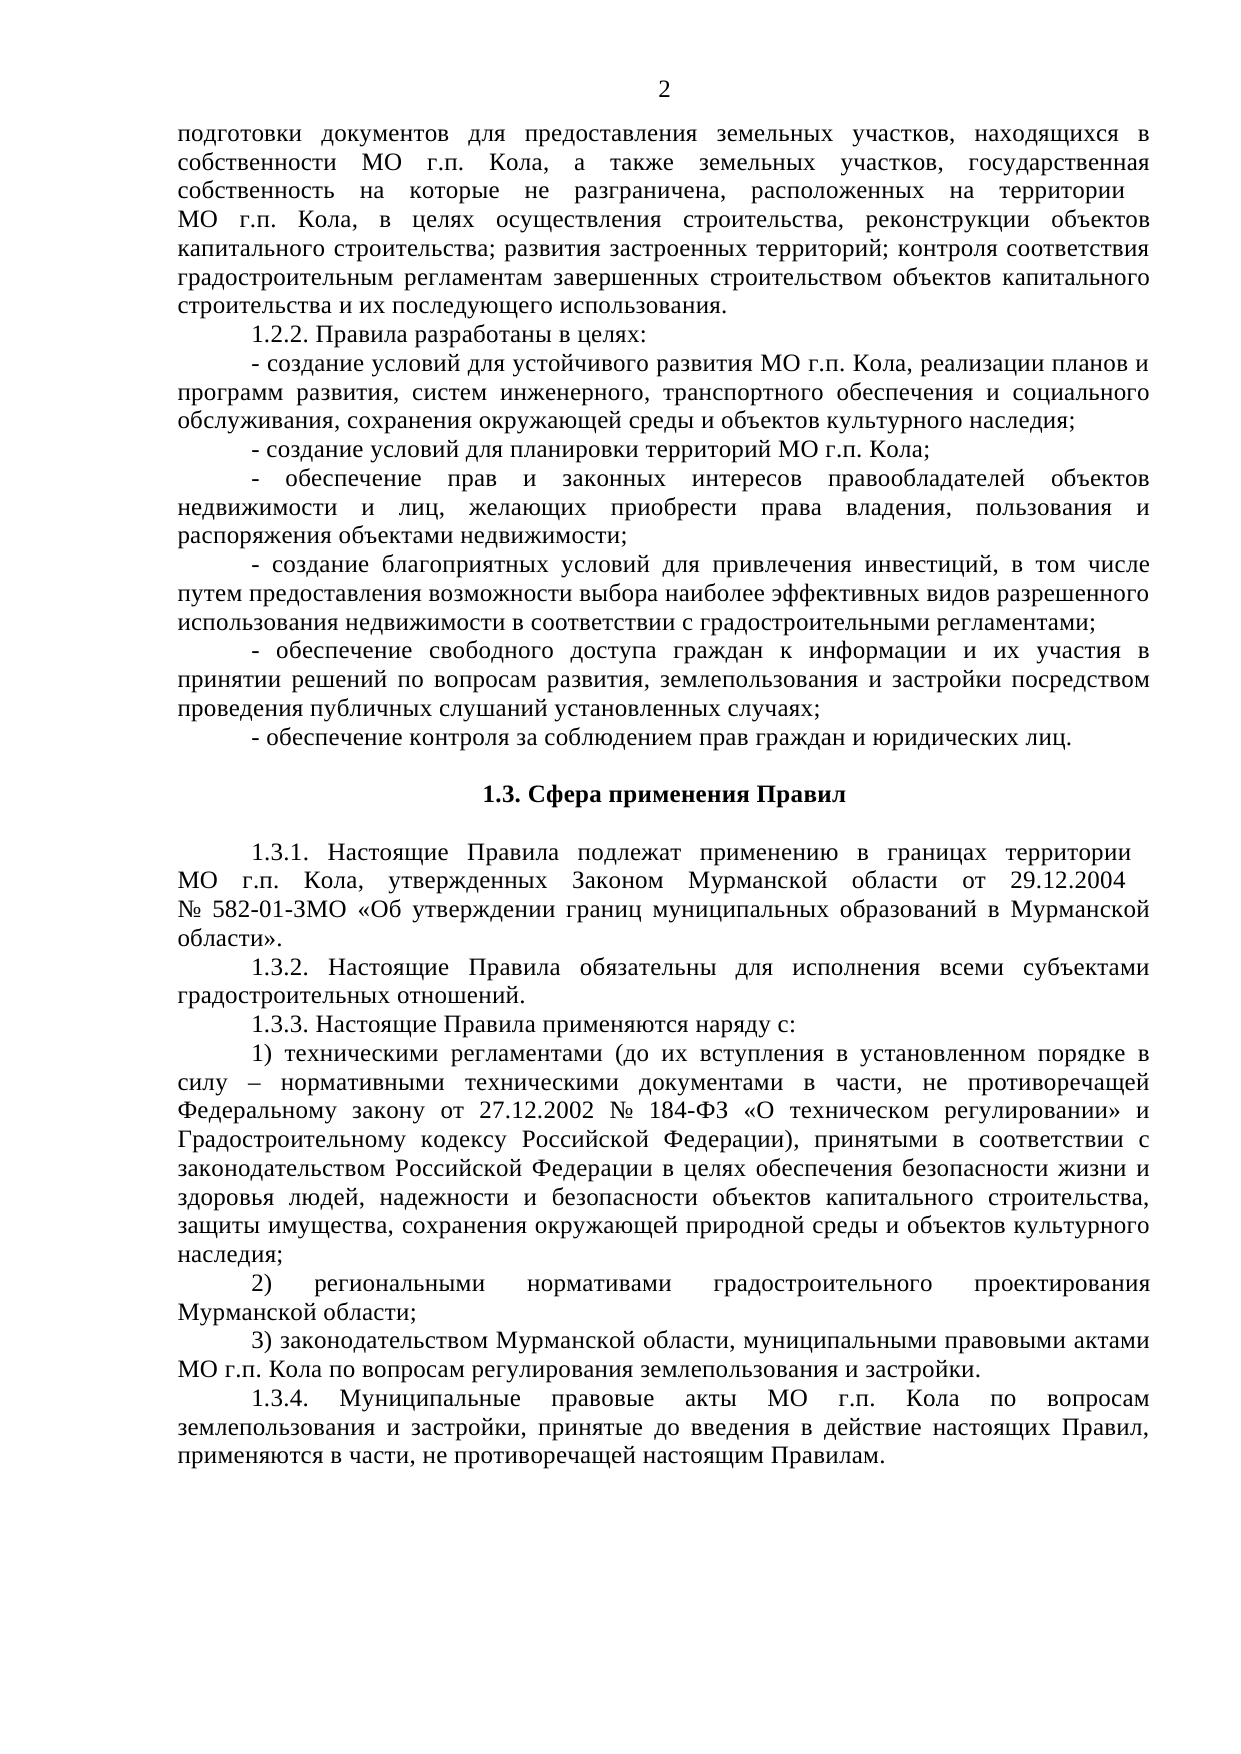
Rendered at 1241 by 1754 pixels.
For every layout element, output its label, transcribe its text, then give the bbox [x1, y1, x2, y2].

text - обеспечение свободного доступа граждан к информации и их участия в принятии решений по вопросам развития, землепользования и застройки посредством проведения публичных слушаний установленных случаях; [177, 636, 1152, 722]
text 1.3. Сфера применения Правил [177, 779, 1152, 808]
text 1.2.2. Правила разработаны в целях: [177, 319, 1152, 348]
text 2) региональными нормативами градостроительного проектирования Мурманской области; [177, 1268, 1152, 1326]
text - создание условий для планировки территорий МО г.п. Кола; [177, 434, 1152, 463]
text 1.3.2. Настоящие Правила обязательны для исполнения всеми субъектами градостроительных отношений. [177, 952, 1152, 1009]
text 3) законодательством Мурманской области, муниципальными правовыми актами МО г.п. Кола по вопросам регулирования землепользования и застройки. [177, 1326, 1152, 1383]
text - создание благоприятных условий для привлечения инвестиций, в том числе путем предоставления возможности выбора наиболее эффективных видов разрешенного использования недвижимости в соответствии с градостроительными регламентами; [177, 549, 1152, 636]
text 1.3.4. Муниципальные правовые акты МО г.п. Кола по вопросам землепользования и застройки, принятые до введения в действие настоящих Правил, применяются в части, не противоречащей настоящим Правилам. [177, 1383, 1152, 1469]
text 1.3.1. Настоящие Правила подлежат применению в границах территории МО г.п. Кола, утвержденных Законом Мурманской области от 29.12.2004 № 582-01-ЗМО «Об утверждении границ муниципальных образований в Мурманской области». [177, 837, 1152, 952]
text 1) техническими регламентами (до их вступления в установленном порядке в силу – нормативными техническими документами в части, не противоречащей Федеральному закону от 27.12.2002 № 184-ФЗ «О техническом регулировании» и Градостроительному кодексу Российской Федерации), принятыми в соответствии с законодательством Российской Федерации в целях обеспечения безопасности жизни и здоровья людей, надежности и безопасности объектов капитального строительства, защиты имущества, сохранения окружающей природной среды и объектов культурного наследия; [177, 1038, 1152, 1268]
text 1.3.3. Настоящие Правила применяются наряду с: [177, 1009, 1152, 1038]
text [177, 118, 1152, 319]
text - обеспечение прав и законных интересов правообладателей объектов недвижимости и лиц, желающих приобрести права владения, пользования и распоряжения объектами недвижимости; [177, 463, 1152, 549]
text - обеспечение контроля за соблюдением прав граждан и юридических лиц. [177, 722, 1152, 751]
text - создание условий для устойчивого развития МО г.п. Кола, реализации планов и программ развития, систем инженерного, транспортного обеспечения и социального обслуживания, сохранения окружающей среды и объектов культурного наследия; [177, 348, 1152, 434]
